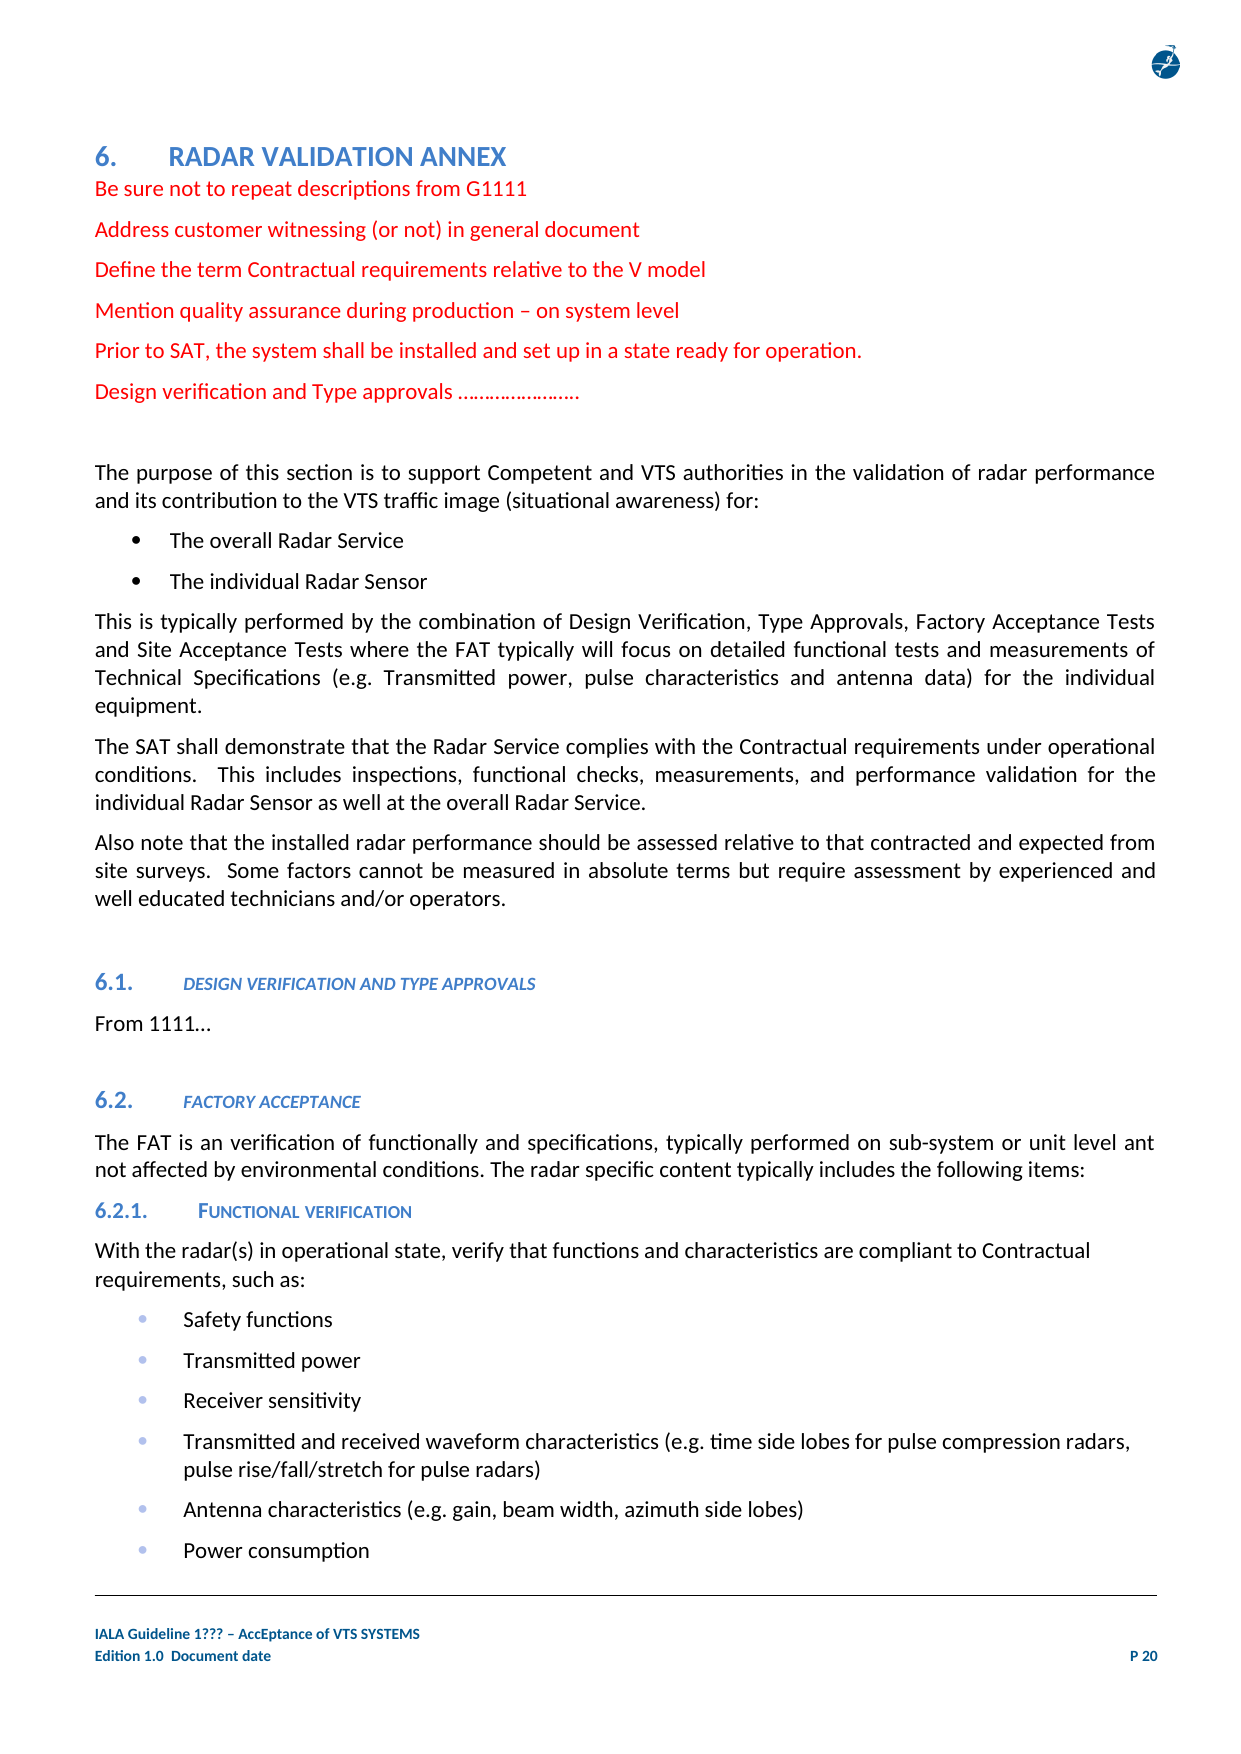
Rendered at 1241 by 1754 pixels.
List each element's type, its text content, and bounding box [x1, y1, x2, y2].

list The individual Radar Sensor [132, 567, 1157, 595]
text Design verification and Type approvals ………………….. [94, 377, 1157, 405]
text This is typically performed by the combination of Design Verification, Type Approvals, Factory Acceptance Tests and Site Acceptance Tests where the FAT typically will focus on detailed functional tests and measurements of Technical Specifications (e.g. Transmitted power, pulse characteristics and antenna data) for the individual equipment. [94, 607, 1157, 719]
text Be sure not to repeat descriptions from G1111 [94, 174, 1157, 202]
text Prior to SAT, the system shall be installed and set up in a state ready for operation. [94, 336, 1157, 364]
text The SAT shall demonstrate that the Radar Service complies with the Contractual requirements under operational conditions. This includes inspections, functional checks, measurements, and performance validation for the individual Radar Sensor as well at the overall Radar Service. [94, 732, 1157, 816]
picture [1120, 0, 1239, 114]
subtitle Radar Validation ANNEX [94, 138, 1157, 174]
text The purpose of this section is to support Competent and VTS authorities in the validation of radar performance and its contribution to the VTS traffic image (situational awareness) for: [94, 458, 1157, 514]
text Receiver sensitivity [139, 1386, 1157, 1414]
text Also note that the installed radar performance should be assessed relative to that contracted and expected from site surveys. Some factors cannot be measured in absolute terms but require assessment by experienced and well educated technicians and/or operators. [94, 828, 1157, 913]
list The overall Radar Service [132, 526, 1157, 554]
text Mention quality assurance during production – on system level [94, 296, 1157, 324]
subtitle Functional verification [94, 1196, 1157, 1224]
text Transmitted and received waveform characteristics (e.g. time side lobes for pulse compression radars, pulse rise/fall/stretch for pulse radars) [139, 1427, 1157, 1483]
text From 1111… [94, 1009, 1157, 1037]
text Antenna characteristics (e.g. gain, beam width, azimuth side lobes) [139, 1495, 1157, 1523]
text Address customer witnessing (or not) in general document [94, 215, 1157, 243]
text Safety functions [139, 1305, 1157, 1333]
subtitle Design verification and Type approvals [94, 966, 1157, 996]
text The FAT is an verification of functionally and specifications, typically performed on sub-system or unit level ant not affected by environmental conditions. The radar specific content typically includes the following items: [94, 1128, 1157, 1184]
subtitle FACTORY ACCEPTANCE [94, 1084, 1157, 1115]
text Define the term Contractual requirements relative to the V model [94, 255, 1157, 283]
text Transmitted power [139, 1346, 1157, 1374]
text With the radar(s) in operational state, verify that functions and characteristics are compliant to Contractual requirements, such as: [94, 1237, 1157, 1293]
text Power consumption [139, 1536, 1157, 1564]
